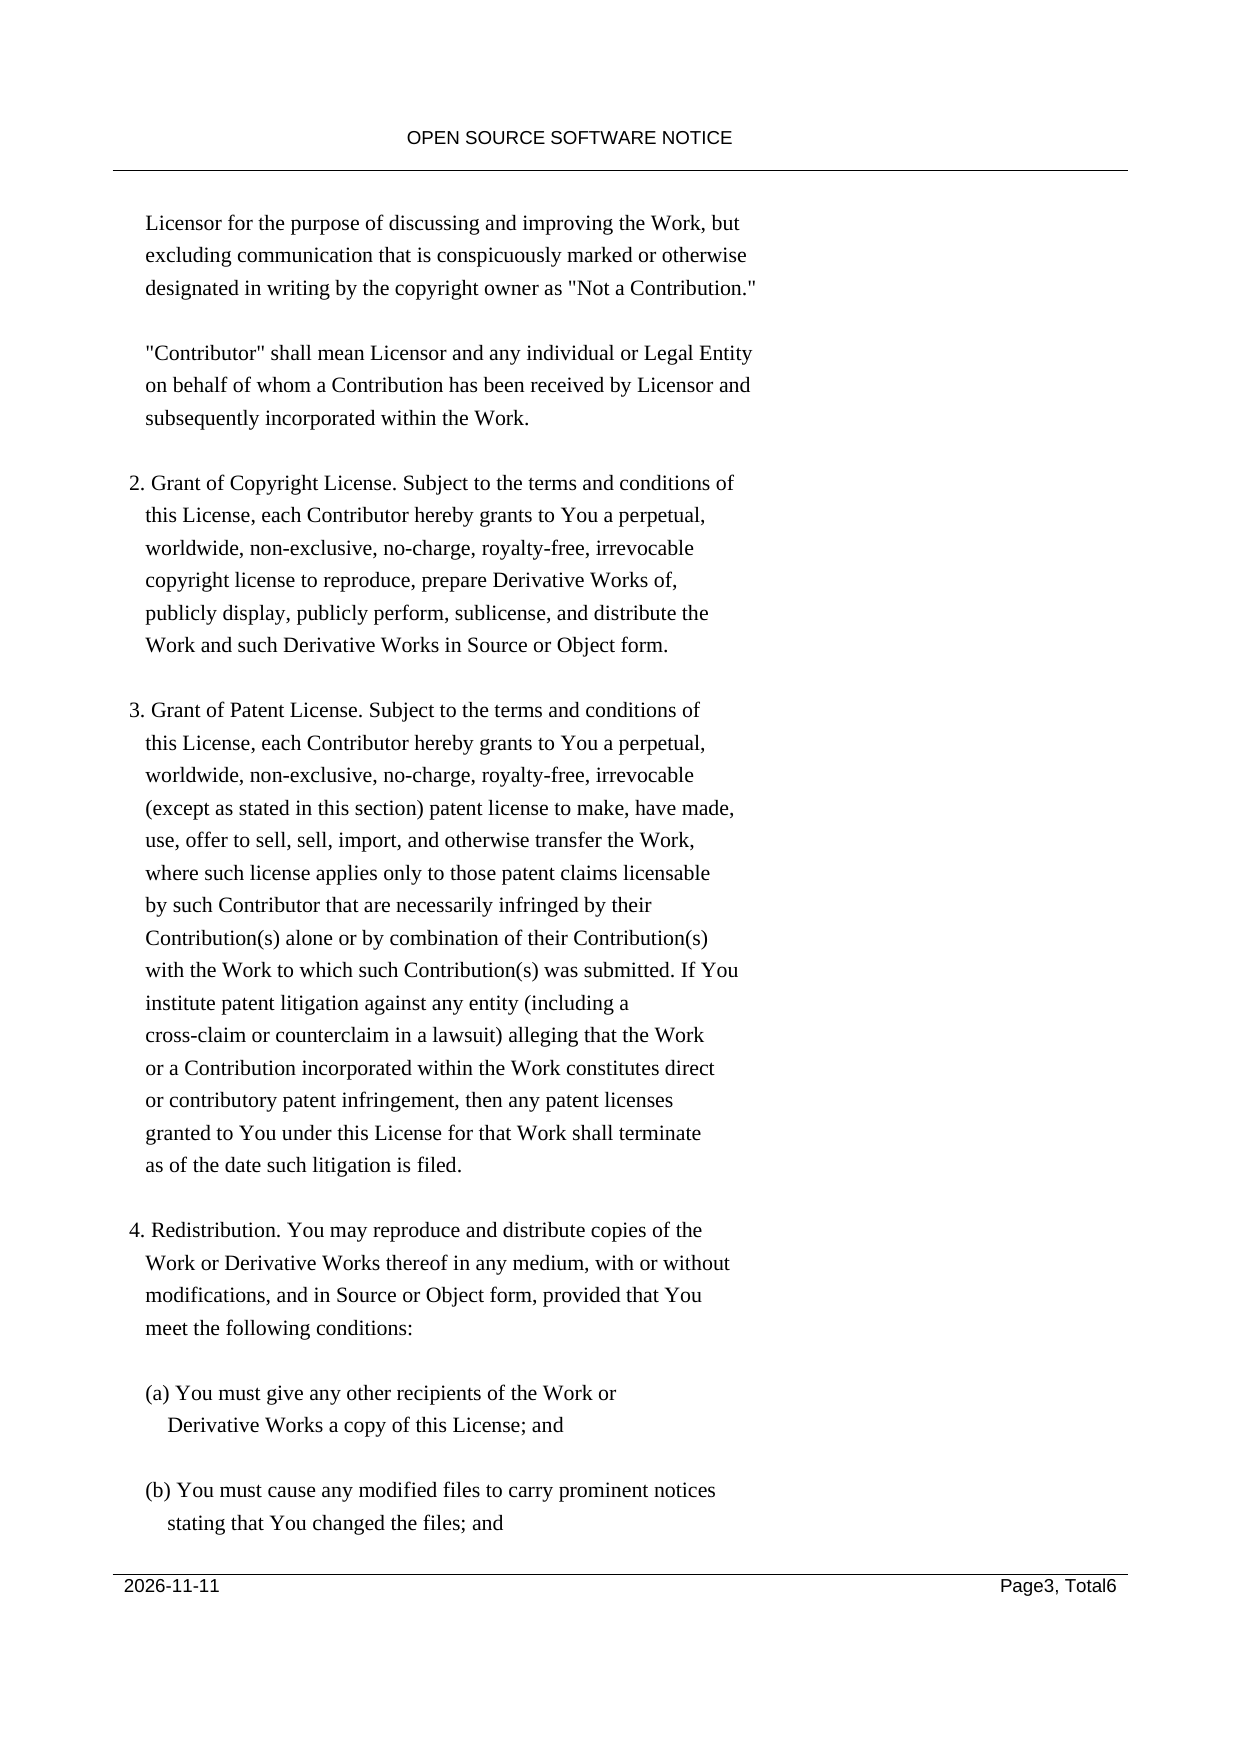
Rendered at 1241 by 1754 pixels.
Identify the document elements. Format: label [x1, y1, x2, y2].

text [112, 206, 1128, 1539]
